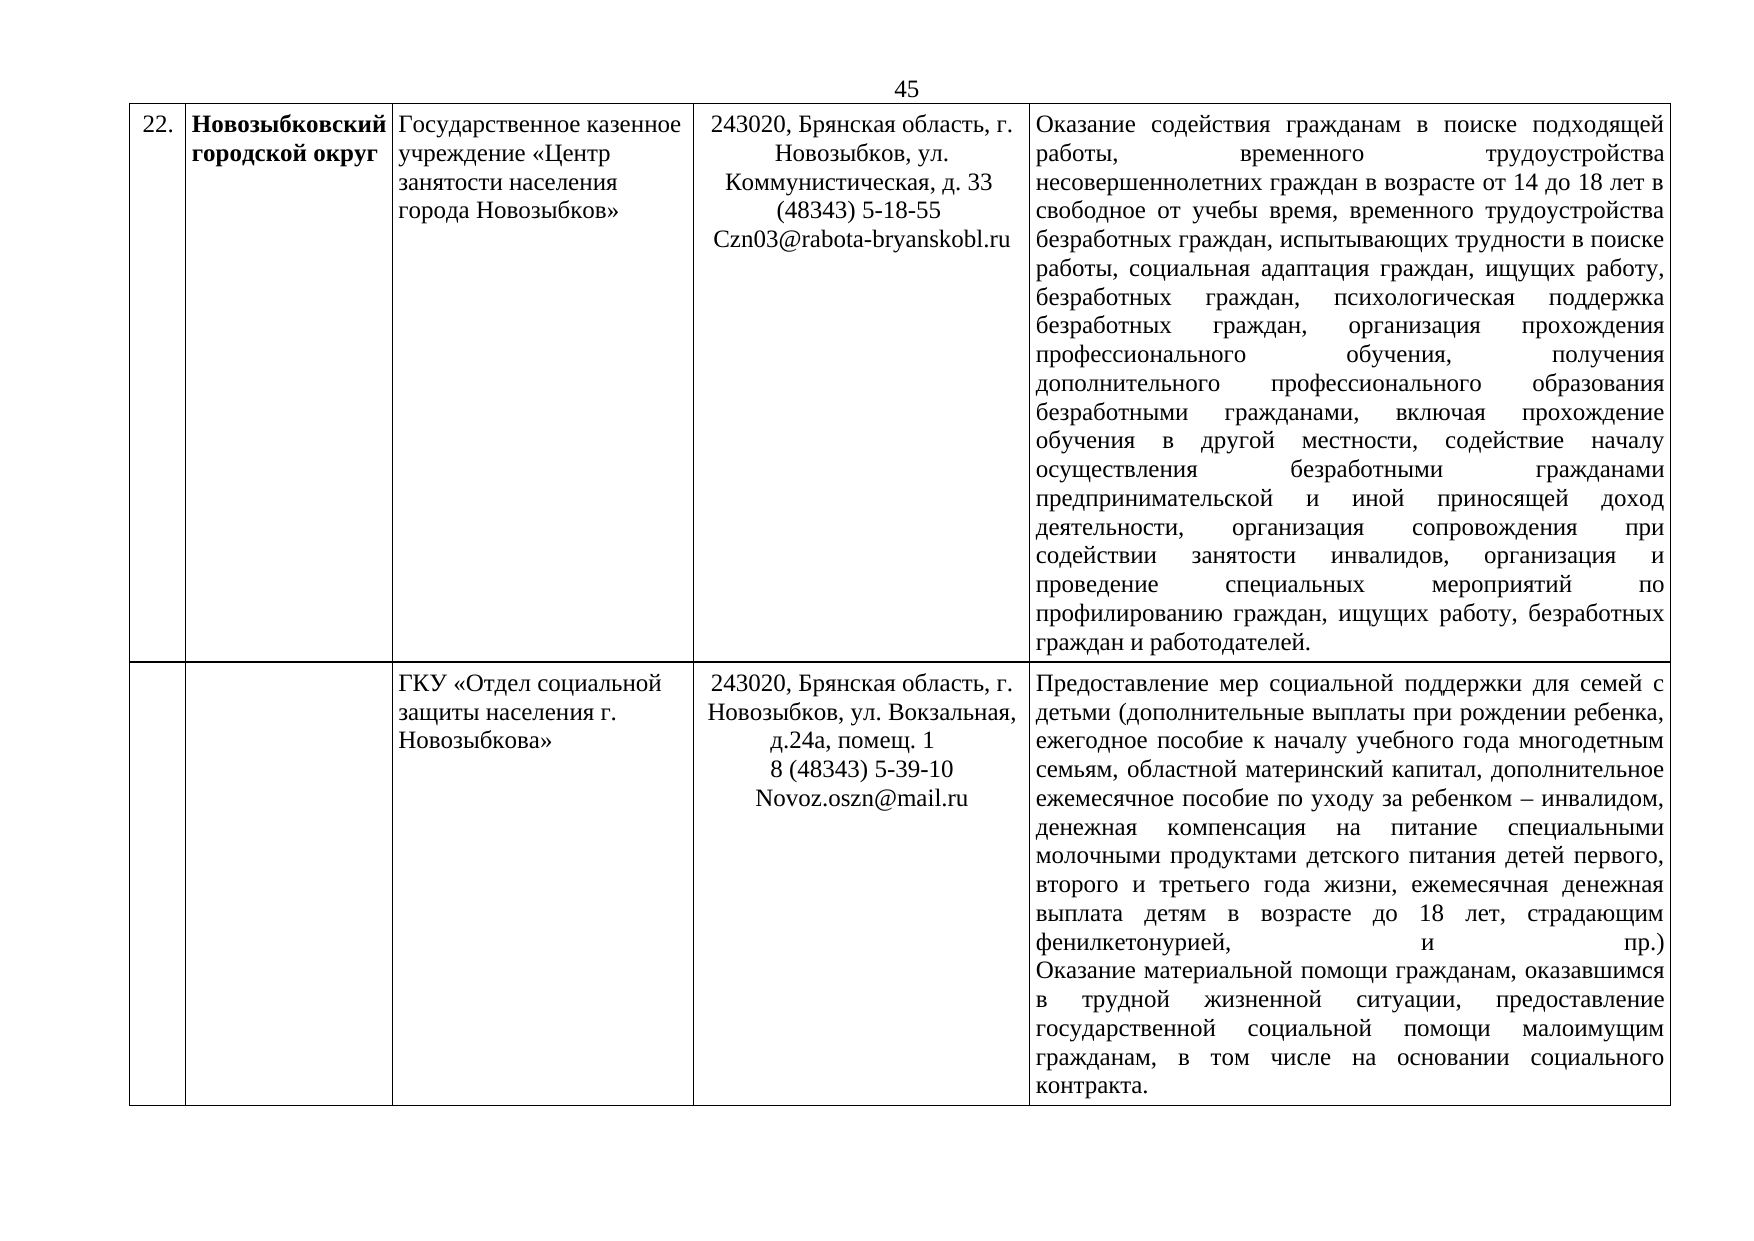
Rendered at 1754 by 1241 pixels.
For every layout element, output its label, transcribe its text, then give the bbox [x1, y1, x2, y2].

table_cell Предоставление мер социальной поддержки для семей с детьми (дополнительные выплаты при рождении ребенка, ежегодное пособие к началу учебного года многодетным семьям, областной материнский капитал, дополнительное ежемесячное пособие по уходу за ребенком – инвалидом, денежная компенсация на питание специальными молочными продуктами детского питания детей первого, второго и третьего года жизни, ежемесячная денежная выплата детям в возрасте до 18 лет, страдающим фенилкетонурией, и пр.) Оказание материальной помощи гражданам, оказавшимся в трудной жизненной ситуации, предоставление государственной социальной помощи малоимущим гражданам, в том числе на основании социального контракта. [1030, 663, 1670, 1105]
table_cell 22. [130, 104, 185, 661]
table_cell 243020, Брянская область, г. Новозыбков, ул. Коммунистическая, д. 33 (48343) 5-18-55 Czn03@rabota-bryanskobl.ru [694, 104, 1029, 661]
table_cell [186, 663, 392, 1105]
table_cell Оказание содействия гражданам в поиске подходящей работы, временного трудоустройства несовершеннолетних граждан в возрасте от 14 до 18 лет в свободное от учебы время, временного трудоустройства безработных граждан, испытывающих трудности в поиске работы, социальная адаптация граждан, ищущих работу, безработных граждан, психологическая поддержка безработных граждан, организация прохождения профессионального обучения, получения дополнительного профессионального образования безработными гражданами, включая прохождение обучения в другой местности, содействие началу осуществления безработными гражданами предпринимательской и иной приносящей доход деятельности, организация сопровождения при содействии занятости инвалидов, организация и проведение специальных мероприятий по профилированию граждан, ищущих работу, безработных граждан и работодателей. [1030, 104, 1670, 661]
table_cell ГКУ «Отдел социальной защиты населения г. Новозыбкова» [393, 663, 693, 1105]
table_cell Государственное казенное учреждение «Центр занятости населения города Новозыбков» [393, 104, 693, 661]
table_cell [130, 663, 185, 1105]
table_cell Новозыбковский городской округ [186, 104, 392, 661]
table_cell 243020, Брянская область, г. Новозыбков, ул. Вокзальная, д.24а, помещ. 1 8 (48343) 5-39-10 Novoz.oszn@mail.ru [694, 663, 1029, 1105]
